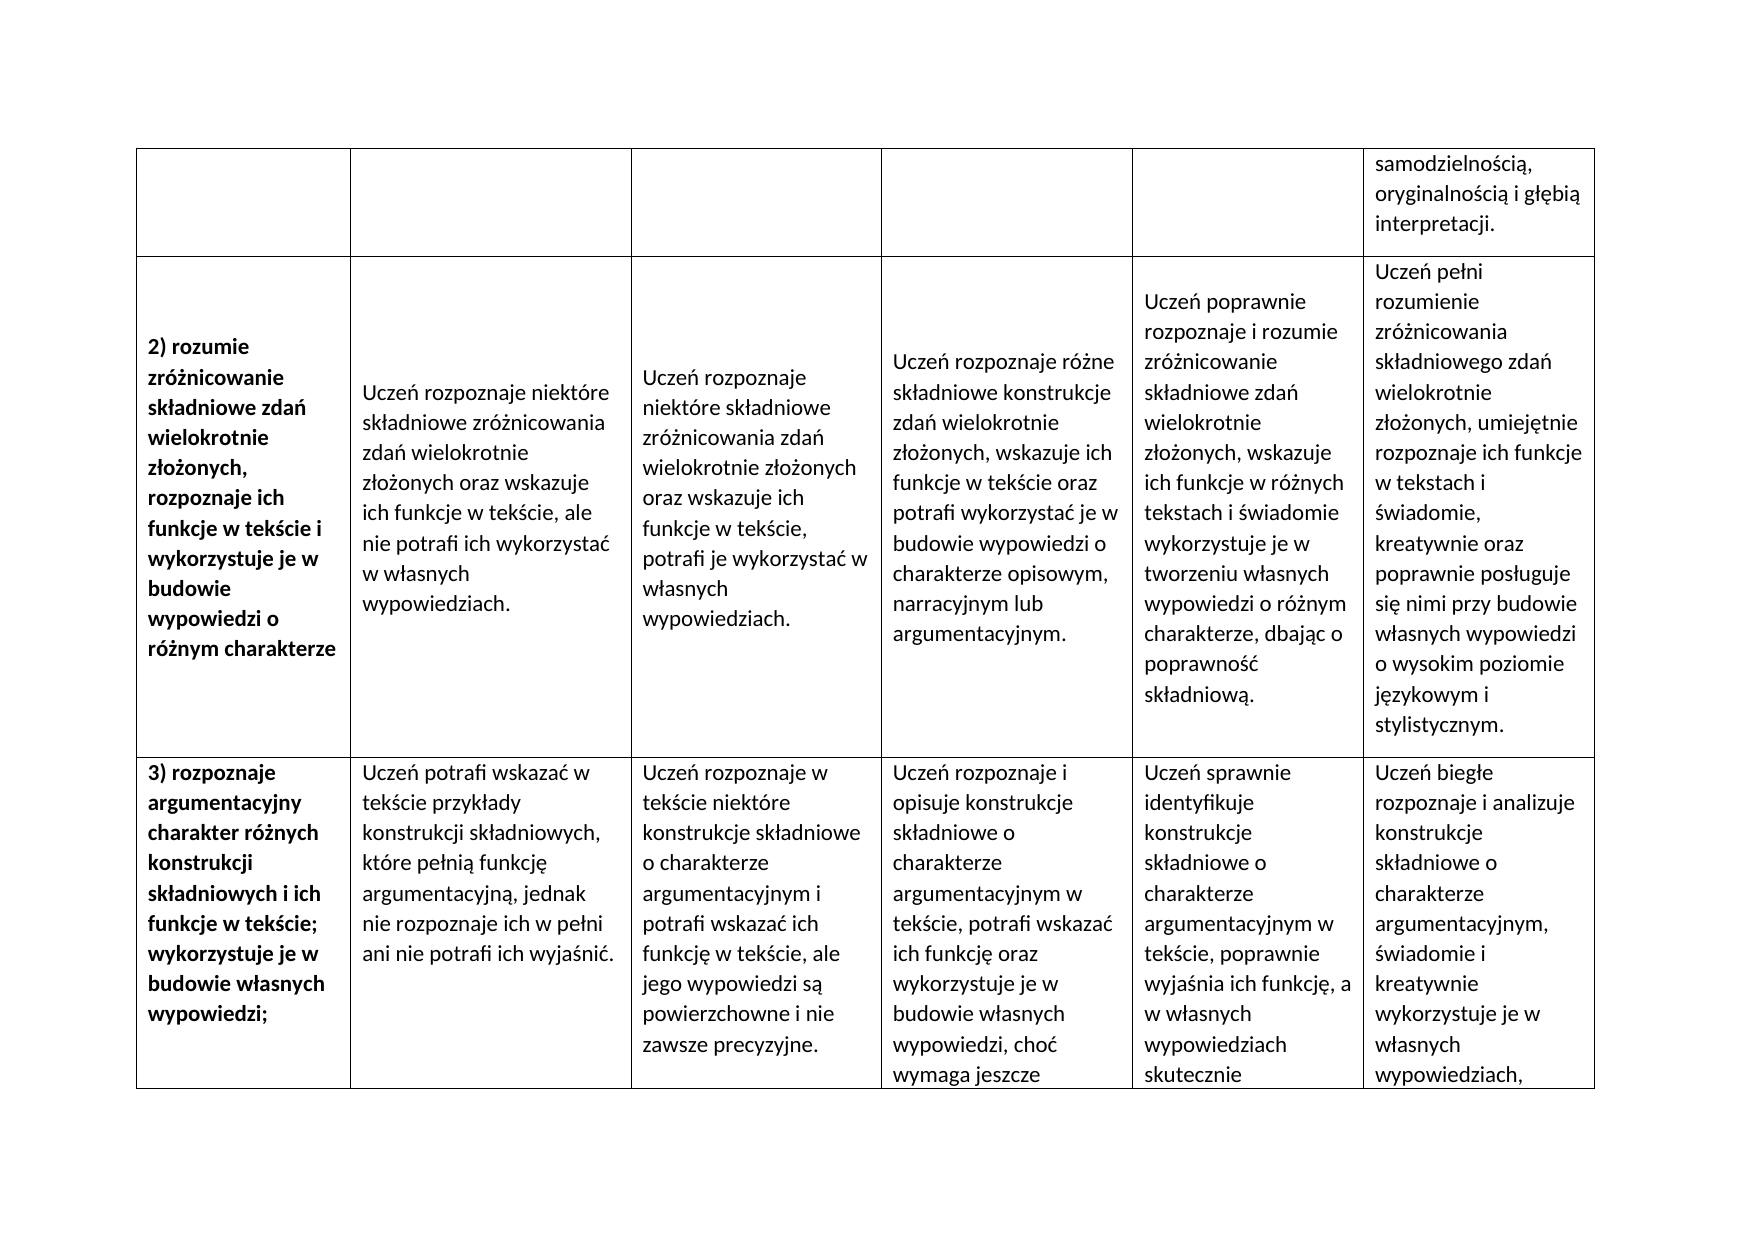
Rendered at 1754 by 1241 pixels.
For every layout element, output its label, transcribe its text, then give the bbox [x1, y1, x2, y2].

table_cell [882, 149, 1132, 256]
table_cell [137, 149, 350, 256]
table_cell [1364, 149, 1594, 256]
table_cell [137, 758, 350, 1088]
table_cell Uczeń rozpoznaje niektóre składniowe zróżnicowania zdań wielokrotnie złożonych oraz wskazuje ich funkcje w tekście, potrafi je wykorzystać w własnych wypowiedziach. [632, 257, 881, 757]
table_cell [1133, 149, 1363, 256]
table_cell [632, 758, 881, 1088]
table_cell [882, 758, 1132, 1088]
table_cell 2) rozumie zróżnicowanie składniowe zdań wielokrotnie złożonych, rozpoznaje ich funkcje w tekście i wykorzystuje je w budowie wypowiedzi o różnym charakterze [137, 257, 350, 757]
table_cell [632, 149, 881, 256]
table_cell Uczeń rozpoznaje niektóre składniowe zróżnicowania zdań wielokrotnie złożonych oraz wskazuje ich funkcje w tekście, ale nie potrafi ich wykorzystać w własnych wypowiedziach. [351, 257, 631, 757]
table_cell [1133, 758, 1363, 1088]
table_cell Uczeń pełni rozumienie zróżnicowania składniowego zdań wielokrotnie złożonych, umiejętnie rozpoznaje ich funkcje w tekstach i świadomie, kreatywnie oraz poprawnie posługuje się nimi przy budowie własnych wypowiedzi o wysokim poziomie językowym i stylistycznym. [1364, 257, 1594, 757]
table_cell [1364, 758, 1594, 1088]
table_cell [351, 149, 631, 256]
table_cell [351, 758, 631, 1088]
table_cell Uczeń rozpoznaje różne składniowe konstrukcje zdań wielokrotnie złożonych, wskazuje ich funkcje w tekście oraz potrafi wykorzystać je w budowie wypowiedzi o charakterze opisowym, narracyjnym lub argumentacyjnym. [882, 257, 1132, 757]
table_cell Uczeń poprawnie rozpoznaje i rozumie zróżnicowanie składniowe zdań wielokrotnie złożonych, wskazuje ich funkcje w różnych tekstach i świadomie wykorzystuje je w tworzeniu własnych wypowiedzi o różnym charakterze, dbając o poprawność składniową. [1133, 257, 1363, 757]
